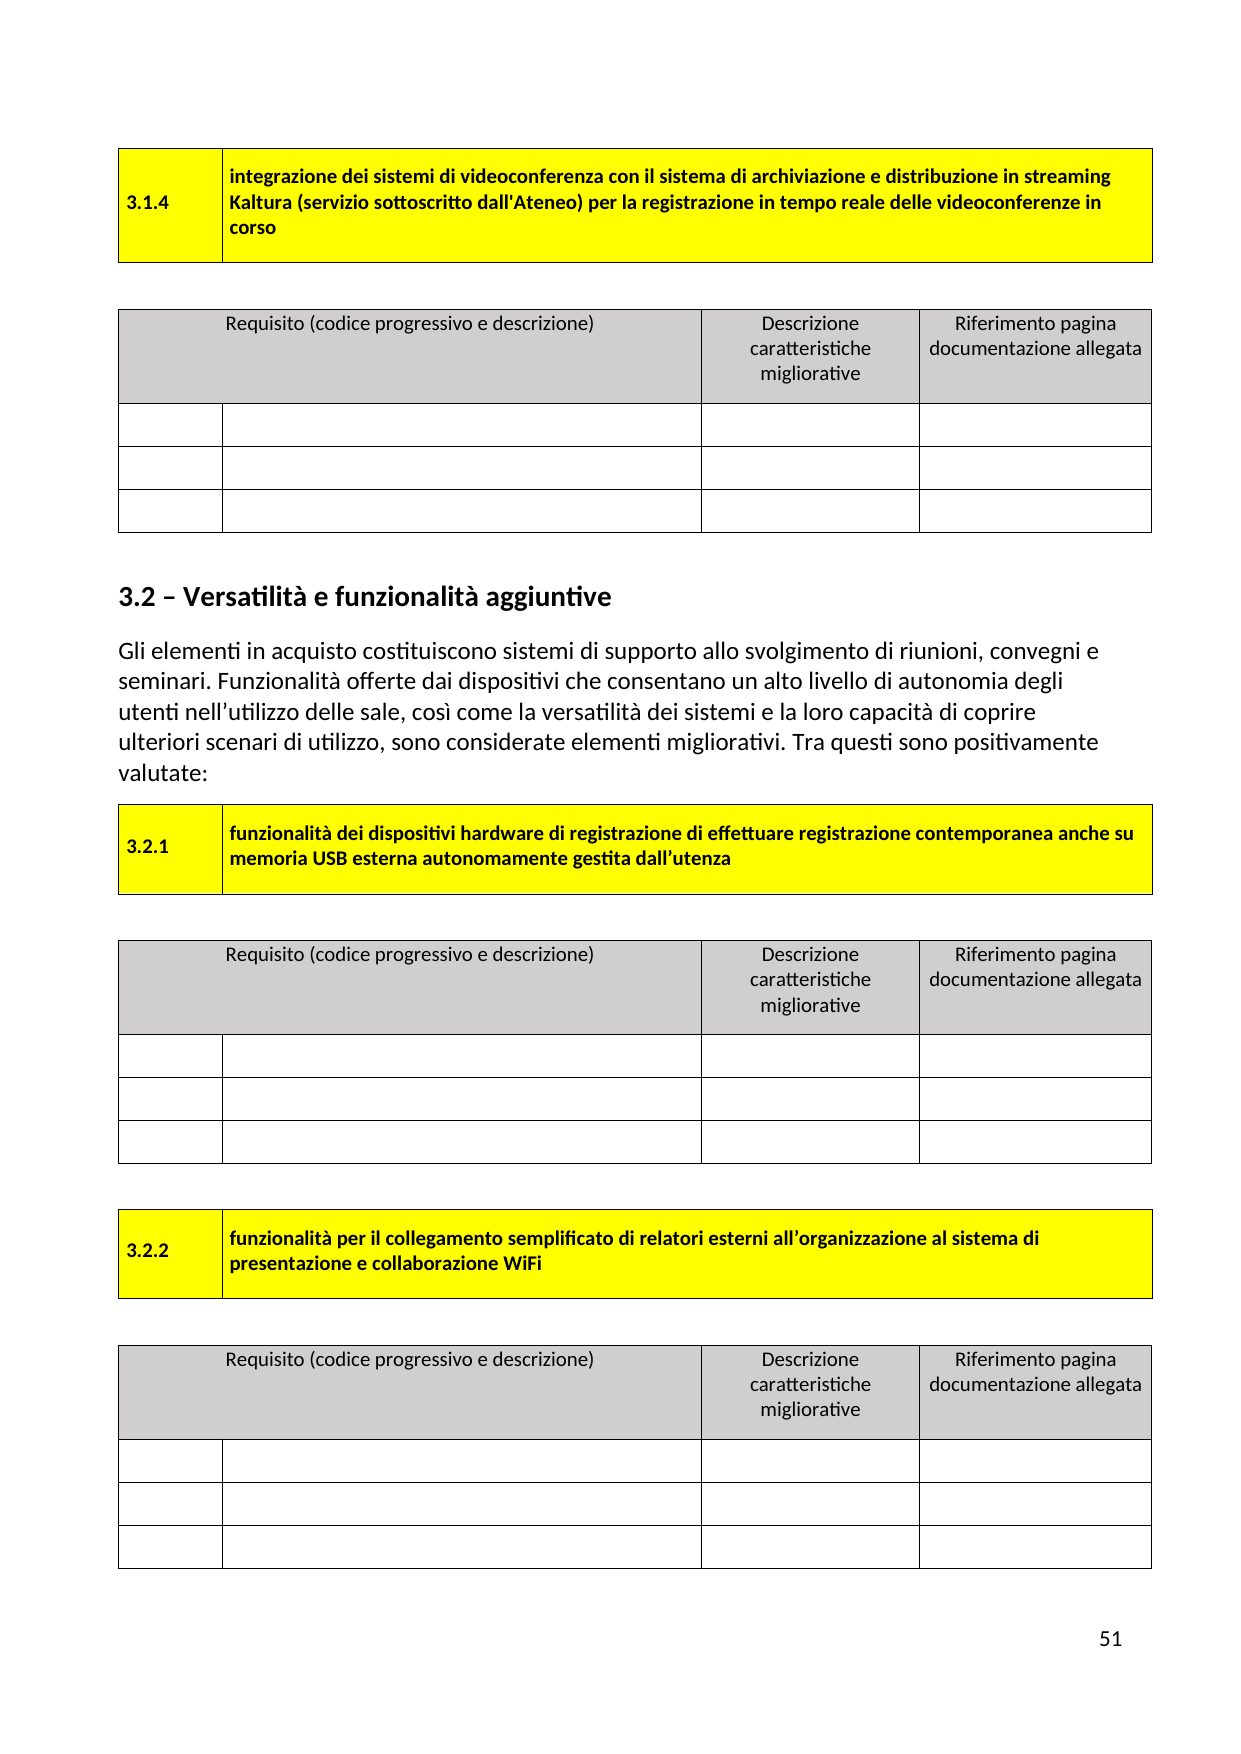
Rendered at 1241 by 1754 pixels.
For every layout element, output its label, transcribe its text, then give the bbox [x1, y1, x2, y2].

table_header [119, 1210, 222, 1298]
subtitle 3.2 – Versatilità e funzionalità aggiuntive [118, 578, 1122, 614]
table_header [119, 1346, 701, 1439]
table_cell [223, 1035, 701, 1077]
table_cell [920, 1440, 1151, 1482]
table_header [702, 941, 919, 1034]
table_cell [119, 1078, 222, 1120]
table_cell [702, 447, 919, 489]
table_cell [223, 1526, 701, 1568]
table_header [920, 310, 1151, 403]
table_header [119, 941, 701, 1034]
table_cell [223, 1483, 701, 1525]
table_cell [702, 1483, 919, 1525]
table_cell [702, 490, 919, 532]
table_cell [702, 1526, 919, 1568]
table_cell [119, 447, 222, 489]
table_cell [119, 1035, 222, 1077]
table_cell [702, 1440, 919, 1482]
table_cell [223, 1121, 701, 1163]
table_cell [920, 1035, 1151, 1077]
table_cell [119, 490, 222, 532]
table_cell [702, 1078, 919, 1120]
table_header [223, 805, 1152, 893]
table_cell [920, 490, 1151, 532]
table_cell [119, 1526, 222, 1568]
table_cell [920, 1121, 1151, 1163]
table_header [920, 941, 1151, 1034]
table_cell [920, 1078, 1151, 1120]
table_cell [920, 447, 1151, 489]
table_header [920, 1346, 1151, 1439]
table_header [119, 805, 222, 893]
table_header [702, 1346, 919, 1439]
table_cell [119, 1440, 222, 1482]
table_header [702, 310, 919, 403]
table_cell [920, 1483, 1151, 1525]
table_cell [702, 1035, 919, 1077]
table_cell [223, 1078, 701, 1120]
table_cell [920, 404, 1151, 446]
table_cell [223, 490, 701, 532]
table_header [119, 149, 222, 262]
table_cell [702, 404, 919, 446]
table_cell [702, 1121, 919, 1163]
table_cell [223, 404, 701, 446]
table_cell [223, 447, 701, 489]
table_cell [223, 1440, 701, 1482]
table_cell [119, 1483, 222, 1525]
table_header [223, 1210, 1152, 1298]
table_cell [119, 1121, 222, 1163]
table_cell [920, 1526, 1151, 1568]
text Gli elementi in acquisto costituiscono sistemi di supporto allo svolgimento di riunioni, convegni e seminari. Funzionalità offerte dai dispositivi che consentano un alto livello di autonomia degli utenti nell’utilizzo delle sale, così come la versatilità dei sistemi e la loro capacità di coprire ulteriori scenari di utilizzo, sono considerate elementi migliorativi. Tra questi sono positivamente valutate: [118, 635, 1122, 788]
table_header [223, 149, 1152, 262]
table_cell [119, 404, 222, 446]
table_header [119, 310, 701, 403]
